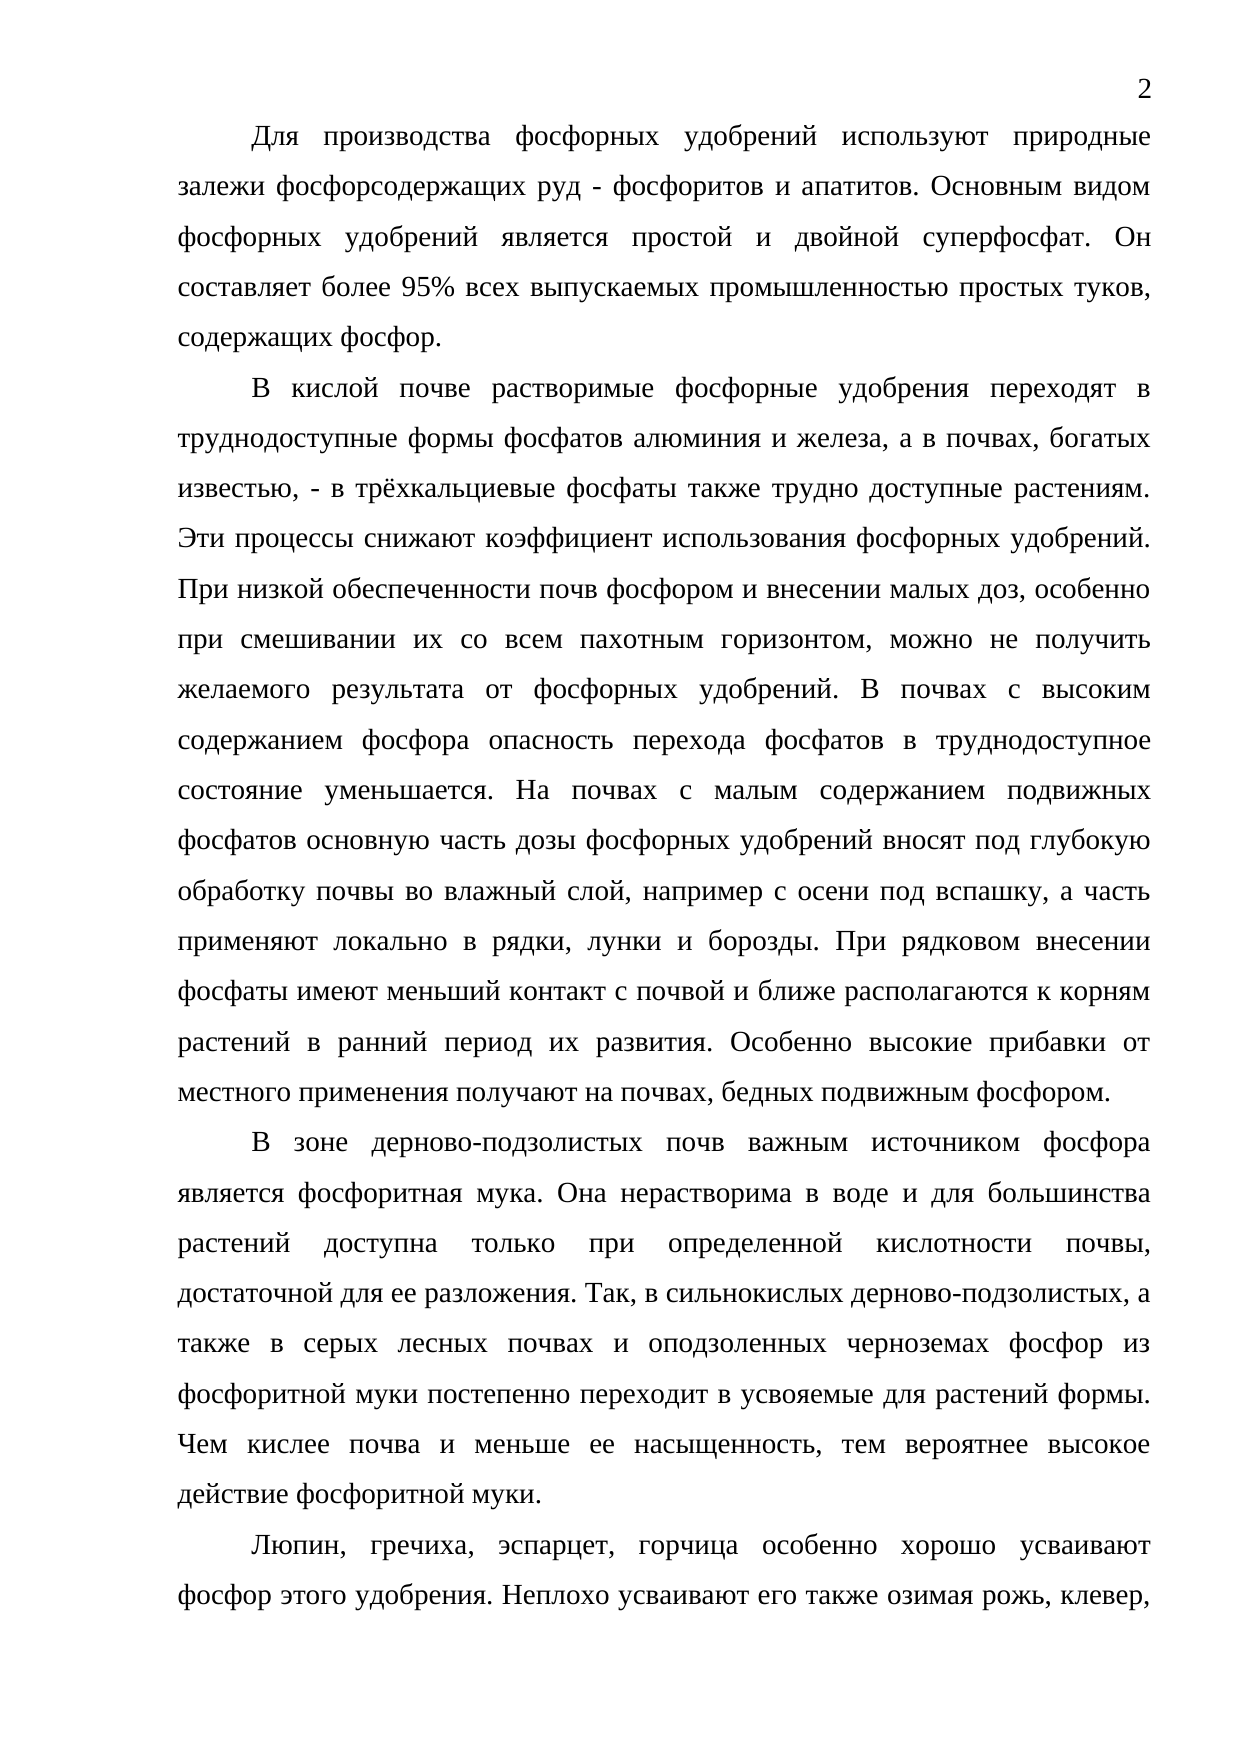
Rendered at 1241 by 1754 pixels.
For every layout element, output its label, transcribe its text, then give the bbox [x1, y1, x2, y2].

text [177, 1527, 1152, 1611]
text Для производства фосфорных удобрений используют природные залежи фосфорсодержащих руд - фосфоритов и апатитов. Основным видом фосфорных удобрений является простой и двойной суперфосфат. Он составляет более 95% всех выпускаемых промышленностью простых туков, содержащих фосфор. [177, 118, 1152, 353]
text В зоне дерново-подзолистых почв важным источником фосфора является фосфоритная мука. Она нерастворима в воде и для большинства растений доступна только при определенной кислотности почвы, достаточной для ее разложения. Так, в сильнокислых дерново-подзолистых, а также в серых лесных почвах и оподзоленных черноземах фосфор из фосфоритной муки постепенно переходит в усвояемые для растений формы. Чем кислее почва и меньше ее насыщенность, тем вероятнее высокое действие фосфоритной муки. [177, 1124, 1152, 1510]
text В кислой почве растворимые фосфорные удобрения переходят в труднодоступные формы фосфатов алюминия и железа, а в почвах, богатых известью, - в трёхкальциевые фосфаты также трудно доступные растениям. Эти процессы снижают коэффициент использования фосфорных удобрений. При низкой обеспеченности почв фосфором и внесении малых доз, особенно при смешивании их со всем пахотным горизонтом, можно не получить желаемого результата от фосфорных удобрений. В почвах с высоким содержанием фосфора опасность перехода фосфатов в труднодоступное состояние уменьшается. На почвах с малым содержанием подвижных фосфатов основную часть дозы фосфорных удобрений вносят под глубокую обработку почвы во влажный слой, например с осени под вспашку, а часть применяют локально в рядки, лунки и борозды. При рядковом внесении фосфаты имеют меньший контакт с почвой и ближе располагаются к корням растений в ранний период их развития. Особенно высокие прибавки от местного применения получают на почвах, бедных подвижным фосфором. [177, 370, 1152, 1108]
